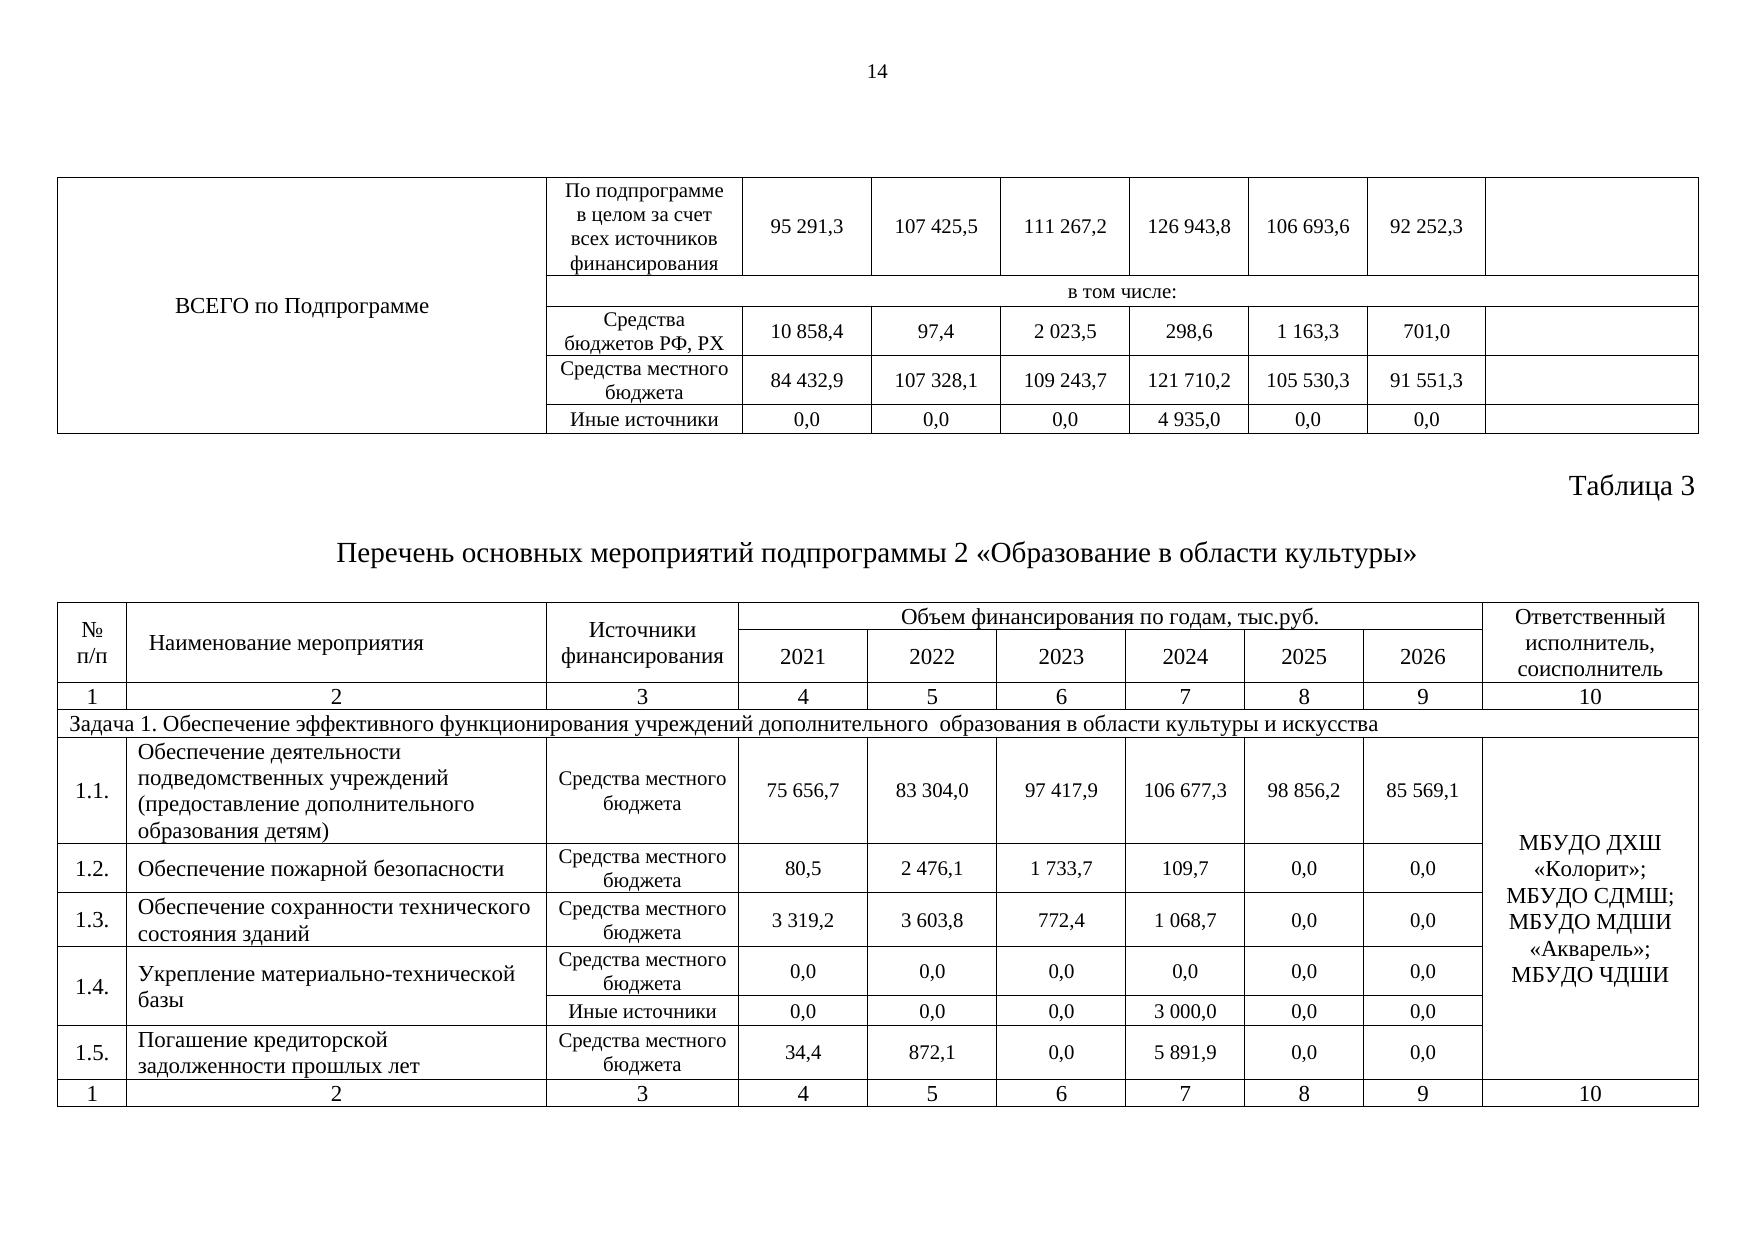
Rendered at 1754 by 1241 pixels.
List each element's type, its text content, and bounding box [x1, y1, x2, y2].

table_cell 107 425,5 [872, 178, 1000, 274]
table_cell 3 [547, 1080, 738, 1106]
table_cell 0,0 [997, 1026, 1125, 1079]
table_cell 105 530,3 [1249, 356, 1367, 404]
table_cell Укрепление материально-технической базы [127, 947, 546, 1025]
table_cell Средства местного бюджета [547, 356, 742, 404]
table_cell 111 267,2 [1001, 178, 1129, 274]
table_cell Обеспечение сохранности технического состояния зданий [127, 893, 546, 946]
table_cell 1.2. [58, 844, 126, 892]
table_cell 0,0 [743, 405, 871, 433]
table_cell 0,0 [1245, 844, 1363, 892]
table_cell 0,0 [1245, 893, 1363, 946]
table_cell 2 476,1 [868, 844, 996, 892]
table_cell 0,0 [1001, 405, 1129, 433]
table_cell 3 [547, 683, 738, 709]
table_cell 91 551,3 [1368, 356, 1485, 404]
table_cell 4 [739, 683, 867, 709]
table_cell Средства бюджетов РФ, РХ [547, 307, 742, 355]
table_cell 7 [1126, 1080, 1244, 1106]
table_cell Обеспечение деятельности подведомственных учреждений (предоставление дополнительного образования детям) [127, 738, 546, 843]
table_cell 1 068,7 [1126, 893, 1244, 946]
table_cell ВСЕГО по Подпрограмме [58, 178, 546, 433]
table_cell 0,0 [1364, 996, 1482, 1025]
table_cell По подпрограмме в целом за счет всех источников финансирования [547, 178, 742, 274]
table_cell 1.5. [58, 1026, 126, 1079]
table_cell 6 [997, 683, 1125, 709]
table_header Источники финансирования [547, 603, 738, 682]
text Таблица 3 [59, 468, 1695, 501]
table_cell 2 023,5 [1001, 307, 1129, 355]
table_cell 8 [1245, 1080, 1363, 1106]
table_cell 0,0 [997, 947, 1125, 995]
table_cell 126 943,8 [1130, 178, 1248, 274]
table_cell 109,7 [1126, 844, 1244, 892]
table_cell 2024 [1126, 630, 1244, 682]
table_cell 3 319,2 [739, 893, 867, 946]
table_cell 85 569,1 [1364, 738, 1482, 843]
table_cell Задача 1. Обеспечение эффективного функционирования учреждений дополнительного образования в области культуры и искусства [58, 710, 1698, 737]
table_cell Средства местного бюджета [547, 844, 738, 892]
table_cell 1 733,7 [997, 844, 1125, 892]
table_header № п/п [58, 603, 126, 682]
table_cell 9 [1364, 1080, 1482, 1106]
table_cell Иные источники [547, 405, 742, 433]
table_cell 0,0 [1368, 405, 1485, 433]
table_cell 109 243,7 [1001, 356, 1129, 404]
table_header Объем финансирования по годам, тыс.руб. [739, 603, 1482, 629]
table_cell 0,0 [1364, 1026, 1482, 1079]
table_cell 1.1. [58, 738, 126, 843]
table_cell 0,0 [1249, 405, 1367, 433]
text Перечень основных мероприятий подпрограммы 2 «Образование в области культуры» [59, 535, 1695, 568]
table_cell 5 [868, 1080, 996, 1106]
table_cell 3 000,0 [1126, 996, 1244, 1025]
table_cell 10 858,4 [743, 307, 871, 355]
table_cell 298,6 [1130, 307, 1248, 355]
table_cell 10 [1483, 1080, 1698, 1106]
table_cell 5 891,9 [1126, 1026, 1244, 1079]
table_cell 97,4 [872, 307, 1000, 355]
table_cell 0,0 [739, 996, 867, 1025]
table_cell 107 328,1 [872, 356, 1000, 404]
table_cell Средства местного бюджета [547, 947, 738, 995]
table_cell 5 [868, 683, 996, 709]
table_cell 0,0 [868, 947, 996, 995]
table_cell 0,0 [1364, 844, 1482, 892]
table_cell 34,4 [739, 1026, 867, 1079]
table_cell 0,0 [1364, 947, 1482, 995]
table_cell 2022 [868, 630, 996, 682]
table_cell 2 [127, 1080, 546, 1106]
table_cell 0,0 [1126, 947, 1244, 995]
table_cell МБУДО ДХШ «Колорит»; МБУДО СДМШ; МБУДО МДШИ «Акварель»; МБУДО ЧДШИ [1483, 738, 1698, 1079]
table_cell [1486, 307, 1698, 355]
table_cell Средства местного бюджета [547, 1026, 738, 1079]
table_cell 2 [127, 683, 546, 709]
table_cell 106 693,6 [1249, 178, 1367, 274]
table_cell Средства местного бюджета [547, 893, 738, 946]
table_cell 75 656,7 [739, 738, 867, 843]
table_cell 83 304,0 [868, 738, 996, 843]
table_cell [1486, 178, 1698, 274]
table_cell 0,0 [868, 996, 996, 1025]
table_cell [1486, 405, 1698, 433]
table_cell 8 [1245, 683, 1363, 709]
table_cell 10 [1483, 683, 1698, 709]
table_cell 0,0 [1364, 893, 1482, 946]
table_cell 84 432,9 [743, 356, 871, 404]
table_cell 0,0 [997, 996, 1125, 1025]
table_cell Обеспечение пожарной безопасности [127, 844, 546, 892]
table_header Наименование мероприятия [127, 603, 546, 682]
table_cell 106 677,3 [1126, 738, 1244, 843]
table_cell 701,0 [1368, 307, 1485, 355]
table_cell 95 291,3 [743, 178, 871, 274]
table_cell 97 417,9 [997, 738, 1125, 843]
table_cell 92 252,3 [1368, 178, 1485, 274]
table_cell 2025 [1245, 630, 1363, 682]
table_cell 0,0 [872, 405, 1000, 433]
table_cell 0,0 [1245, 1026, 1363, 1079]
table_cell 2023 [997, 630, 1125, 682]
table_cell 80,5 [739, 844, 867, 892]
table_cell Иные источники [547, 996, 738, 1025]
table_cell Погашение кредиторской задолженности прошлых лет [127, 1026, 546, 1079]
table_cell 872,1 [868, 1026, 996, 1079]
table_cell 1 163,3 [1249, 307, 1367, 355]
table_cell 1.3. [58, 893, 126, 946]
table_cell 1 [58, 1080, 126, 1106]
table_cell в том числе: [547, 276, 1698, 306]
table_cell 2026 [1364, 630, 1482, 682]
table_cell 9 [1364, 683, 1482, 709]
table_cell 7 [1126, 683, 1244, 709]
table_cell 0,0 [1245, 947, 1363, 995]
table_cell 1 [58, 683, 126, 709]
table_cell 1.4. [58, 947, 126, 1025]
table_cell 0,0 [739, 947, 867, 995]
table_cell 0,0 [1245, 996, 1363, 1025]
table_cell 772,4 [997, 893, 1125, 946]
table_cell Средства местного бюджета [547, 738, 738, 843]
table_cell [1486, 356, 1698, 404]
table_cell 2021 [739, 630, 867, 682]
table_cell 98 856,2 [1245, 738, 1363, 843]
table_cell 6 [997, 1080, 1125, 1106]
table_cell 4 [739, 1080, 867, 1106]
table_cell 121 710,2 [1130, 356, 1248, 404]
table_cell 4 935,0 [1130, 405, 1248, 433]
table_header Ответственный исполнитель, соисполнитель [1483, 603, 1698, 682]
table_cell 3 603,8 [868, 893, 996, 946]
